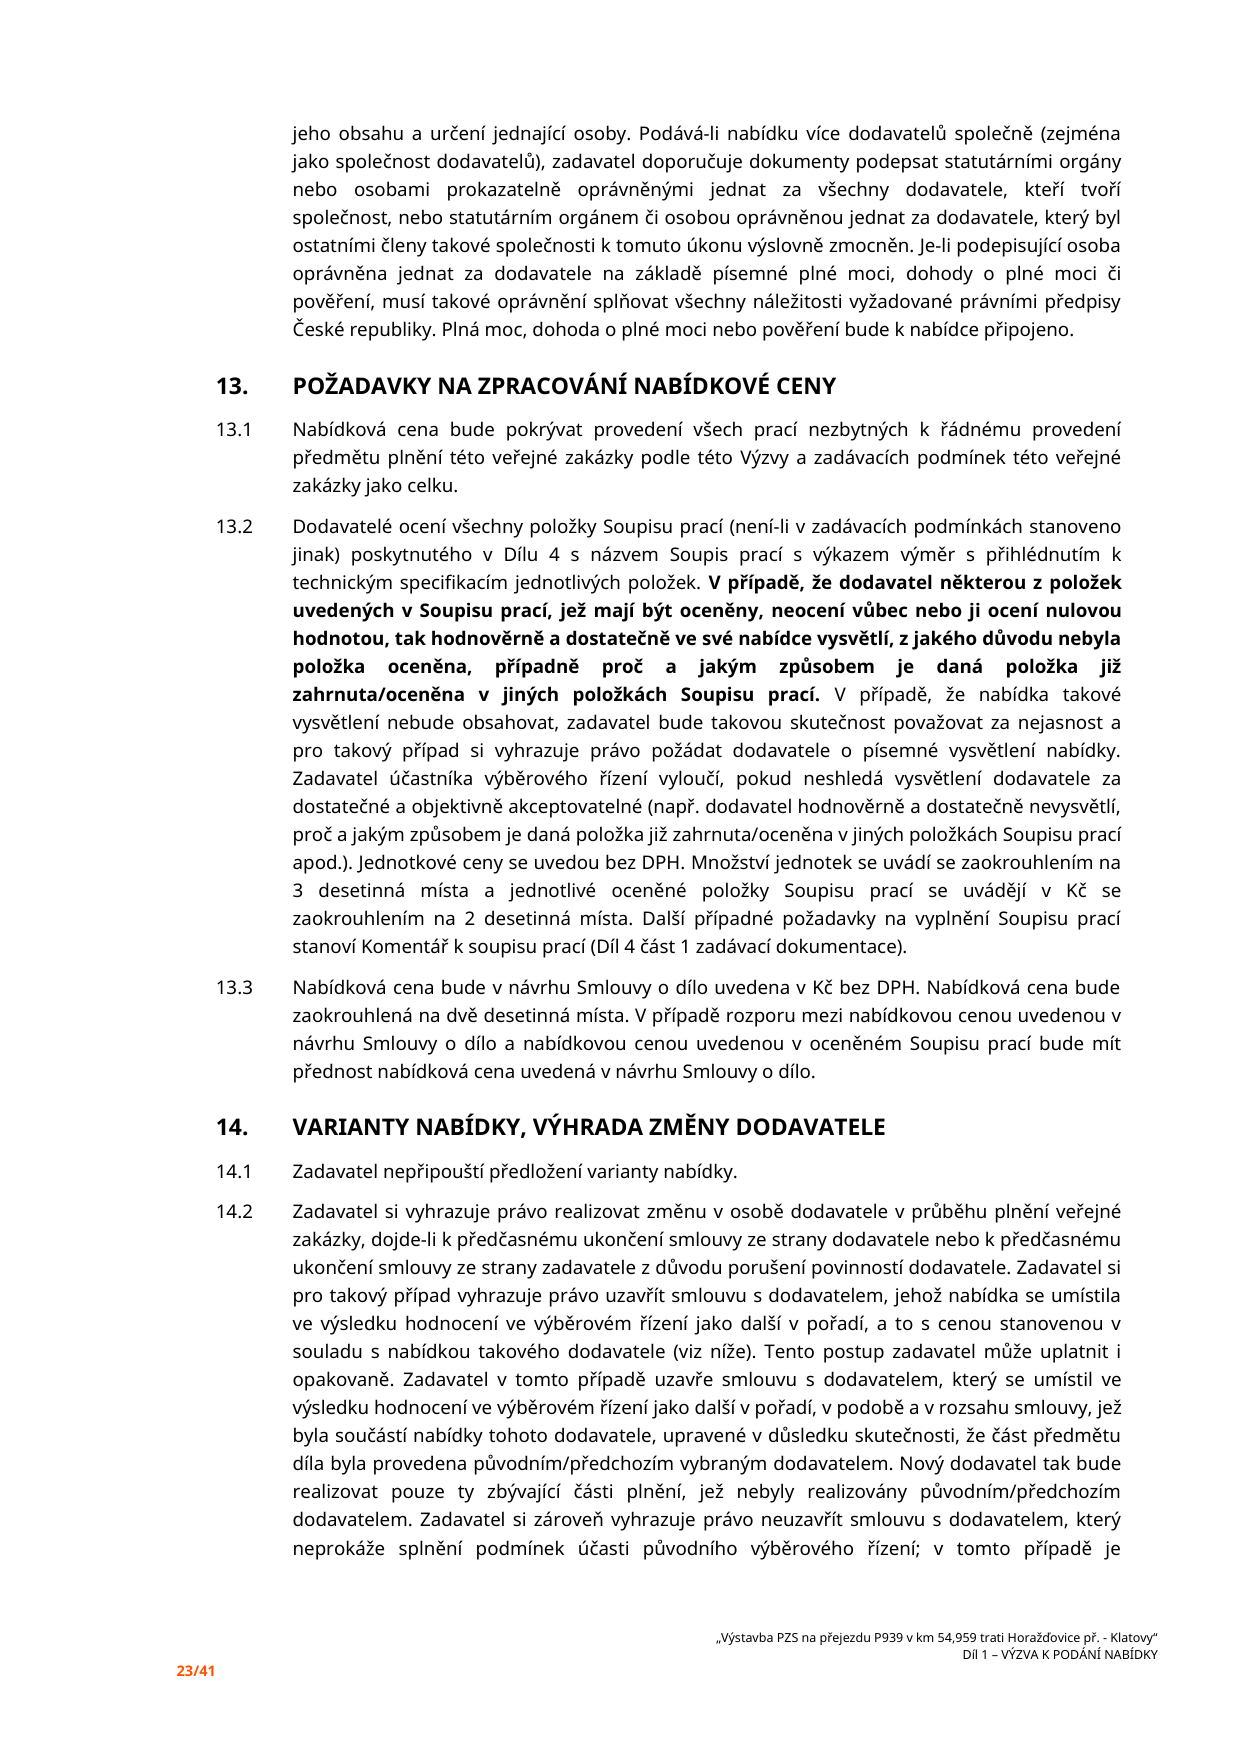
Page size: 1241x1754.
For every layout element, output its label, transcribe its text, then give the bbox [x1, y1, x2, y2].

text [216, 1198, 1122, 1560]
text POŽADAVKY NA ZPRACOVÁNÍ NABÍDKOVÉ CENY [216, 370, 1122, 401]
text Nabídková cena bude v návrhu Smlouvy o dílo uvedena v Kč bez DPH. Nabídková cena bude zaokrouhlená na dvě desetinná místa. V případě rozporu mezi nabídkovou cenou uvedenou v návrhu Smlouvy o dílo a nabídkovou cenou uvedenou v oceněném Soupisu prací bude mít přednost nabídková cena uvedená v návrhu Smlouvy o dílo. [216, 974, 1122, 1084]
text Nabídková cena bude pokrývat provedení všech prací nezbytných k řádnému provedení předmětu plnění této veřejné zakázky podle této Výzvy a zadávacích podmínek této veřejné zakázky jako celku. [216, 417, 1122, 498]
text Zadavatel nepřipouští předložení varianty nabídky. [216, 1158, 1122, 1183]
text VARIANTY NABÍDKY, VÝHRADA ZMĚNY DODAVATELE [216, 1111, 1122, 1142]
text Dodavatelé ocení všechny položky Soupisu prací (není-li v zadávacích podmínkách stanoveno jinak) poskytnutého v Dílu 4 s názvem Soupis prací s výkazem výměr s přihlédnutím k technickým specifikacím jednotlivých položek. V případě, že dodavatel některou z položek uvedených v Soupisu prací, jež mají být oceněny, neocení vůbec nebo ji ocení nulovou hodnotou, tak hodnověrně a dostatečně ve své nabídce vysvětlí, z jakého důvodu nebyla položka oceněna, případně proč a jakým způsobem je daná položka již zahrnuta/oceněna v jiných položkách Soupisu prací. V případě, že nabídka takové vysvětlení nebude obsahovat, zadavatel bude takovou skutečnost považovat za nejasnost a pro takový případ si vyhrazuje právo požádat dodavatele o písemné vysvětlení nabídky. Zadavatel účastníka výběrového řízení vyloučí, pokud neshledá vysvětlení dodavatele za dostatečné a objektivně akceptovatelné (např. dodavatel hodnověrně a dostatečně nevysvětlí, proč a jakým způsobem je daná položka již zahrnuta/oceněna v jiných položkách Soupisu prací apod.). Jednotkové ceny se uvedou bez DPH. Množství jednotek se uvádí se zaokrouhlením na 3 desetinná místa a jednotlivé oceněné položky Soupisu prací se uvádějí v Kč se zaokrouhlením na 2 desetinná místa. Další případné požadavky na vyplnění Soupisu prací stanoví Komentář k soupisu prací (Díl 4 část 1 zadávací dokumentace). [216, 513, 1122, 959]
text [216, 121, 1122, 342]
